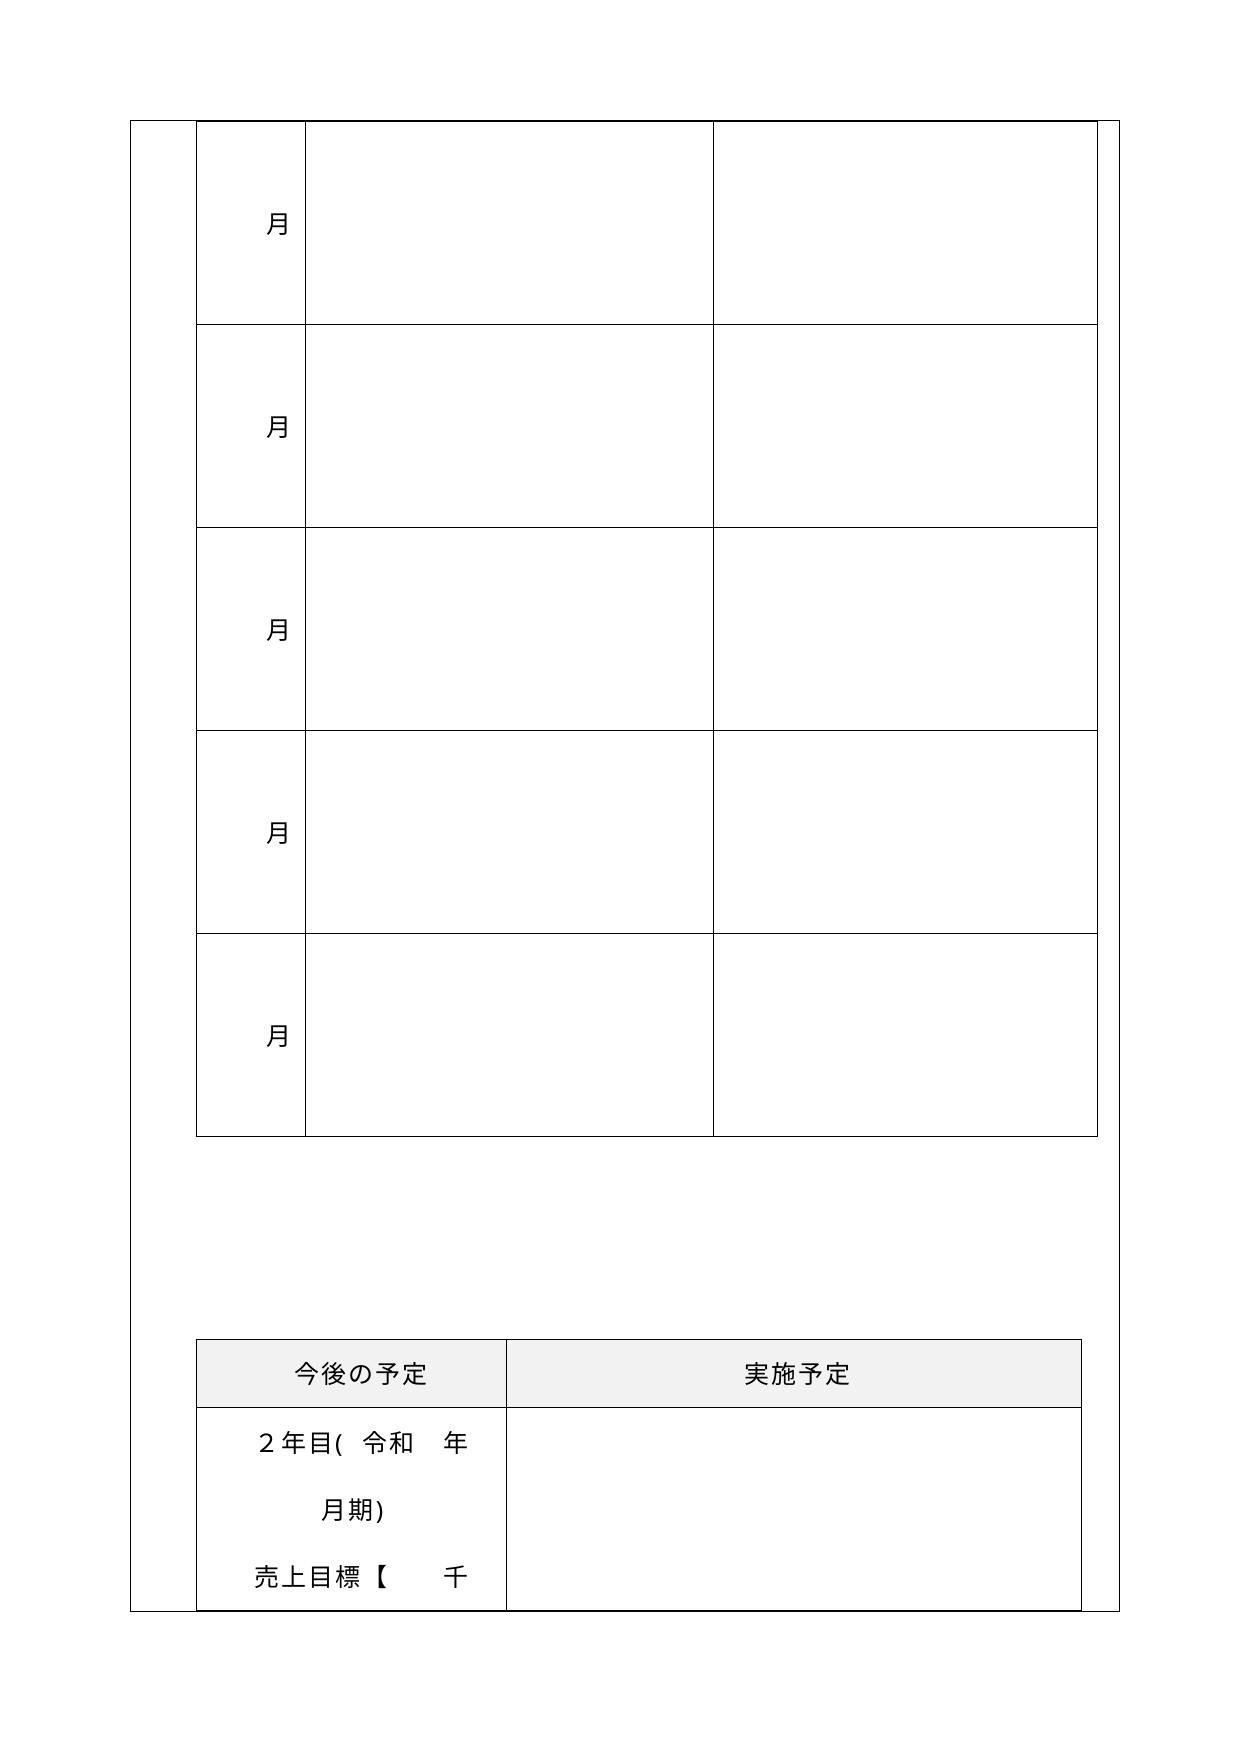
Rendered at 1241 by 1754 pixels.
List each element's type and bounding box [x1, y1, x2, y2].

table_cell [131, 121, 1119, 1611]
